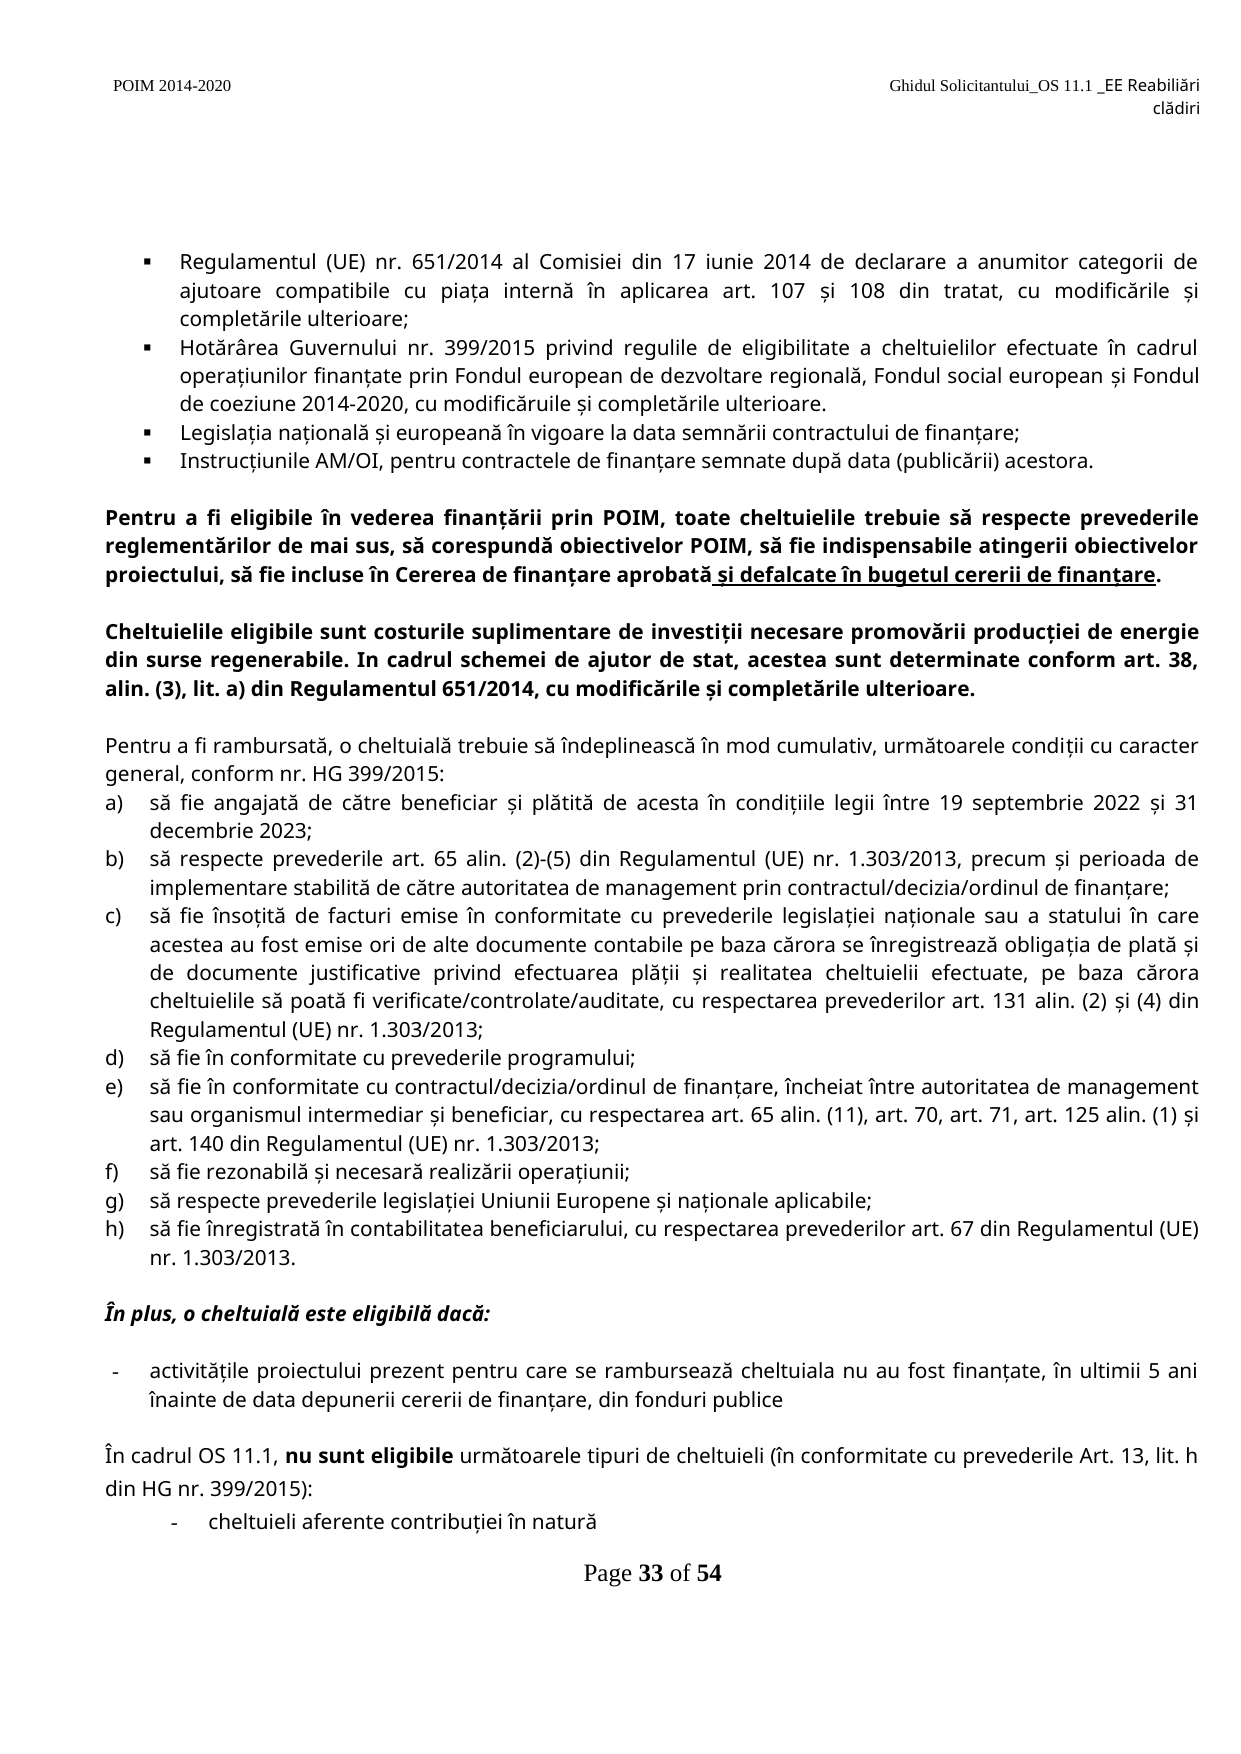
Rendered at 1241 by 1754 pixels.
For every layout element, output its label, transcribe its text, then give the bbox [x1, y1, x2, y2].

list să fie în conformitate cu contractul/decizia/ordinul de finanţare, încheiat între autoritatea de management sau organismul intermediar şi beneficiar, cu respectarea art. 65 alin. (11), art. 70, art. 71, art. 125 alin. (1) şi art. 140 din Regulamentul (UE) nr. 1.303/2013; [105, 1072, 1200, 1157]
list Legislația națională și europeană în vigoare la data semnării contractului de finanțare; [142, 418, 1200, 446]
list cheltuieli aferente contribuției în natură [171, 1507, 1200, 1535]
list să respecte prevederile art. 65 alin. (2)-(5) din Regulamentul (UE) nr. 1.303/2013, precum și perioada de implementare stabilită de către autoritatea de management prin contractul/decizia/ordinul de finanțare; [105, 844, 1200, 901]
list să fie în conformitate cu prevederile programului; [105, 1043, 1200, 1072]
list Regulamentul (UE) nr. 651/2014 al Comisiei din 17 iunie 2014 de declarare a anumitor categorii de ajutoare compatibile cu piața internă în aplicarea art. 107 şi 108 din tratat, cu modificările și completările ulterioare; [142, 247, 1200, 333]
list să respecte prevederile legislaţiei Uniunii Europene şi naţionale aplicabile; [105, 1186, 1200, 1214]
list activitățile proiectului prezent pentru care se rambursează cheltuiala nu au fost finanțate, în ultimii 5 ani înainte de data depunerii cererii de finanțare, din fonduri publice [112, 1356, 1200, 1413]
text Pentru a fi eligibile în vederea finanţării prin POIM, toate cheltuielile trebuie să respecte prevederile reglementărilor de mai sus, să corespundă obiectivelor POIM, să fie indispensabile atingerii obiectivelor proiectului, să fie incluse în Cererea de finanţare aprobată şi defalcate în bugetul cererii de finanţare. [105, 503, 1200, 588]
text În plus, o cheltuială este eligibilă dacă: [105, 1299, 1200, 1328]
list să fie rezonabilă şi necesară realizării operaţiunii; [105, 1157, 1200, 1186]
text În cadrul OS 11.1, nu sunt eligibile următoarele tipuri de cheltuieli (în conformitate cu prevederile Art. 13, lit. h din HG nr. 399/2015): [105, 1442, 1200, 1503]
text Pentru a fi rambursată, o cheltuială trebuie să îndeplinească în mod cumulativ, următoarele condiţii cu caracter general, conform nr. HG 399/2015: [105, 731, 1200, 788]
list Hotărârea Guvernului nr. 399/2015 privind regulile de eligibilitate a cheltuielilor efectuate în cadrul operaţiunilor finanţate prin Fondul european de dezvoltare regională, Fondul social european şi Fondul de coeziune 2014-2020, cu modificăruile și completările ulterioare. [142, 333, 1200, 418]
list să fie însoţită de facturi emise în conformitate cu prevederile legislaţiei naţionale sau a statului în care acestea au fost emise ori de alte documente contabile pe baza cărora se înregistrează obligaţia de plată şi de documente justificative privind efectuarea plăţii şi realitatea cheltuielii efectuate, pe baza cărora cheltuielile să poată fi verificate/controlate/auditate, cu respectarea prevederilor art. 131 alin. (2) şi (4) din Regulamentul (UE) nr. 1.303/2013; [105, 901, 1200, 1043]
list Instrucțiunile AM/OI, pentru contractele de finanțare semnate după data (publicării) acestora. [142, 446, 1200, 475]
list să fie înregistrată în contabilitatea beneficiarului, cu respectarea prevederilor art. 67 din Regulamentul (UE) nr. 1.303/2013. [105, 1214, 1200, 1271]
text Cheltuielile eligibile sunt costurile suplimentare de investiţii necesare promovării producţiei de energie din surse regenerabile. In cadrul schemei de ajutor de stat, acestea sunt determinate conform art. 38, alin. (3), lit. a) din Regulamentul 651/2014, cu modificările și completările ulterioare. [105, 617, 1200, 702]
list să fie angajată de către beneficiar şi plătită de acesta în condiţiile legii între 19 septembrie 2022 şi 31 decembrie 2023; [105, 788, 1200, 844]
